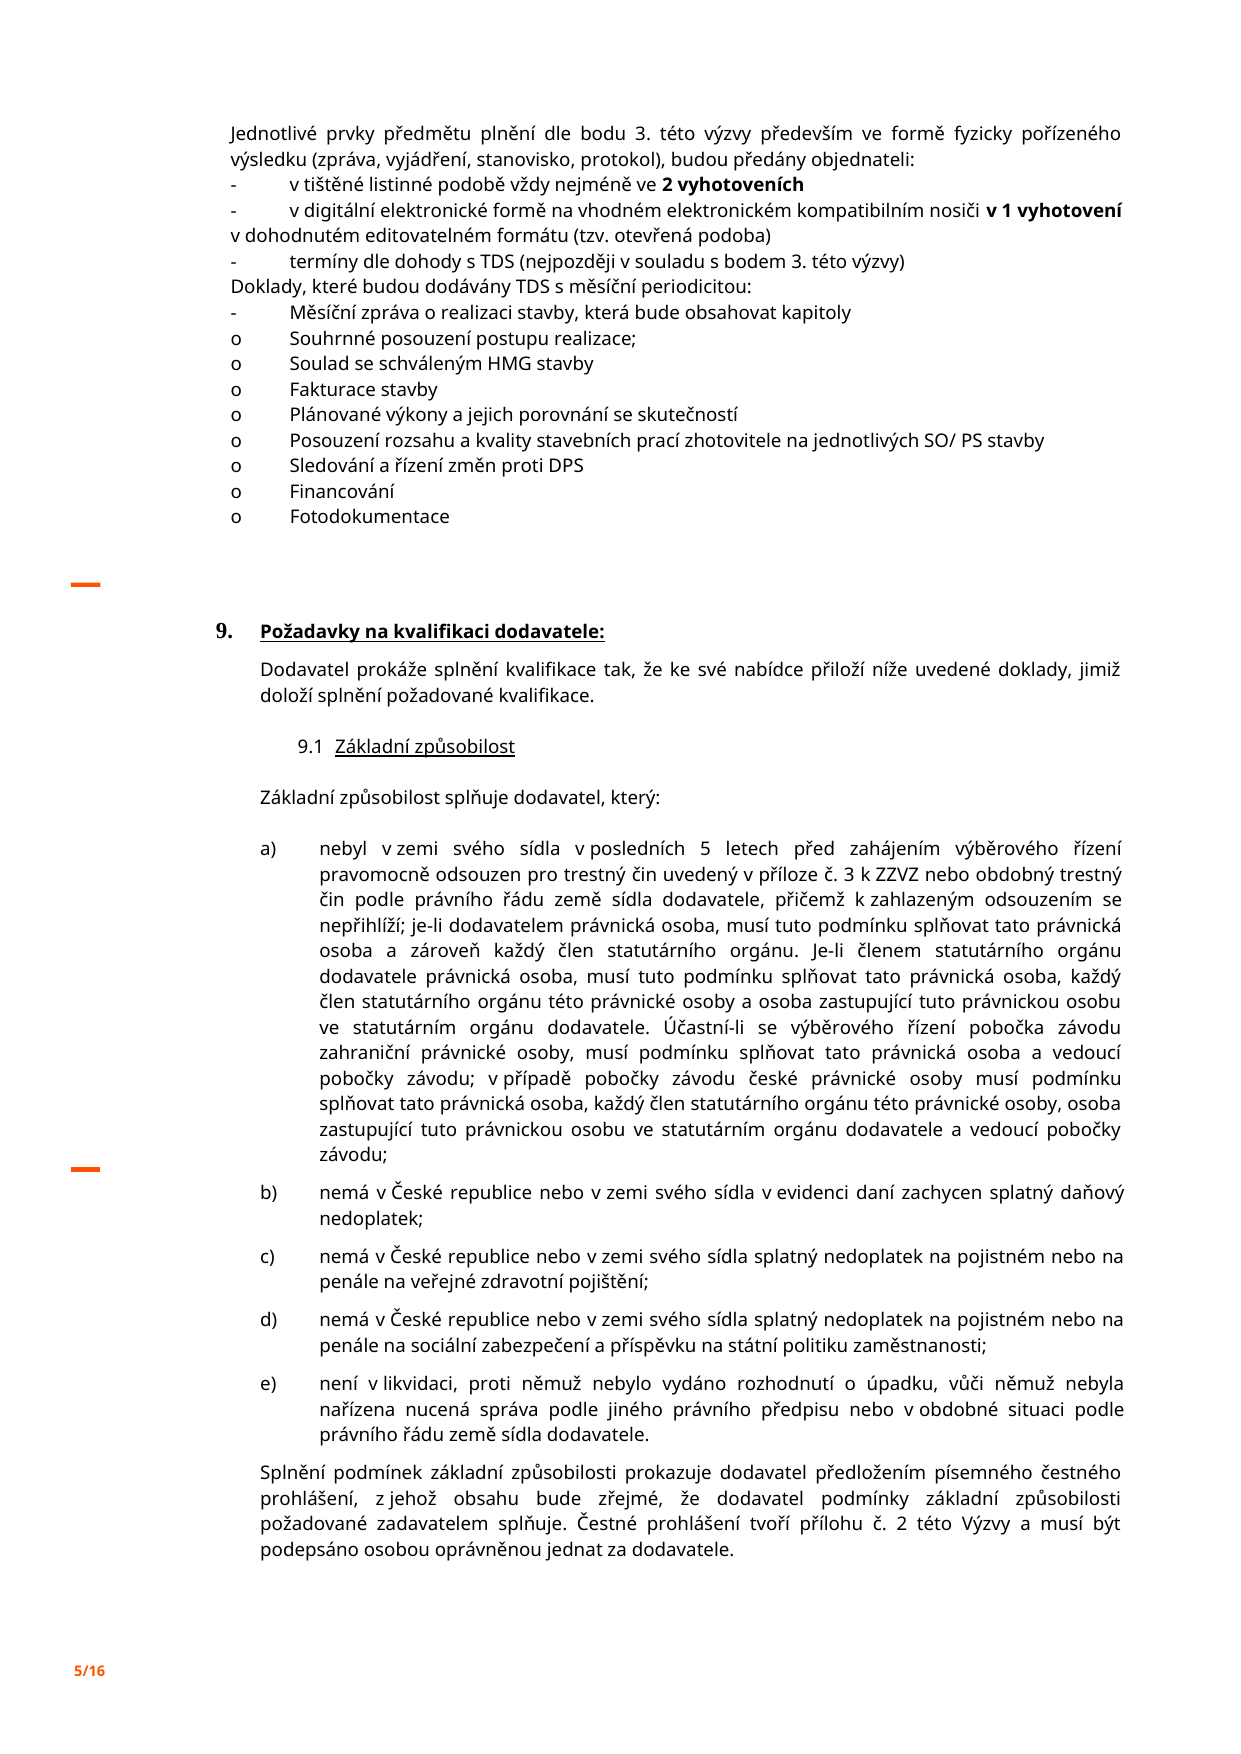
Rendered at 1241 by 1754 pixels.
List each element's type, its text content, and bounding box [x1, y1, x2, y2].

text o Fotodokumentace [230, 503, 1122, 529]
text - termíny dle dohody s TDS (nejpozději v souladu s bodem 3. této výzvy) [230, 248, 1122, 274]
text o Fakturace stavby [230, 376, 1122, 401]
text Jednotlivé prvky předmětu plnění dle bodu 3. této výzvy především ve formě fyzicky pořízeného výsledku (zpráva, vyjádření, stanovisko, protokol), budou předány objednateli: [230, 121, 1122, 172]
text d) nemá v České republice nebo v zemi svého sídla splatný nedoplatek na pojistném nebo na penále na sociální zabezpečení a příspěvku na státní politiku zaměstnanosti; [260, 1307, 1124, 1358]
text o Souhrnné posouzení postupu realizace; [230, 325, 1122, 350]
text o Sledování a řízení změn proti DPS [230, 452, 1122, 478]
list Základní způsobilost [297, 733, 1122, 759]
text - Měsíční zpráva o realizaci stavby, která bude obsahovat kapitoly [230, 299, 1122, 325]
text o Plánované výkony a jejich porovnání se skutečností [230, 401, 1122, 427]
text c) nemá v České republice nebo v zemi svého sídla splatný nedoplatek na pojistném nebo na penále na veřejné zdravotní pojištění; [260, 1243, 1124, 1294]
text Základní způsobilost splňuje dodavatel, který: [216, 784, 1122, 810]
text Doklady, které budou dodávány TDS s měsíční periodicitou: [230, 274, 1122, 299]
text o Soulad se schváleným HMG stavby [230, 350, 1122, 376]
list Požadavky na kvalifikaci dodavatele: [216, 617, 1122, 644]
text Dodavatel prokáže splnění kvalifikace tak, že ke své nabídce přiloží níže uvedené doklady, jimiž doloží splnění požadované kvalifikace. [260, 657, 1122, 708]
text b) nemá v České republice nebo v zemi svého sídla v evidenci daní zachycen splatný daňový nedoplatek; [260, 1180, 1124, 1231]
text - v digitální elektronické formě na vhodném elektronickém kompatibilním nosiči v 1 vyhotovení v dohodnutém editovatelném formátu (tzv. otevřená podoba) [230, 197, 1122, 248]
text e) není v likvidaci, proti němuž nebylo vydáno rozhodnutí o úpadku, vůči němuž nebyla nařízena nucená správa podle jiného právního předpisu nebo v obdobné situaci podle právního řádu země sídla dodavatele. [260, 1370, 1124, 1447]
text o Posouzení rozsahu a kvality stavebních prací zhotovitele na jednotlivých SO/ PS stavby [230, 427, 1122, 452]
text a) nebyl v zemi svého sídla v posledních 5 letech před zahájením výběrového řízení pravomocně odsouzen pro trestný čin uvedený v příloze č. 3 k ZZVZ nebo obdobný trestný čin podle právního řádu země sídla dodavatele, přičemž k zahlazeným odsouzením se nepřihlíží; je-li dodavatelem právnická osoba, musí tuto podmínku splňovat tato právnická osoba a zároveň každý člen statutárního orgánu. Je-li členem statutárního orgánu dodavatele právnická osoba, musí tuto podmínku splňovat tato právnická osoba, každý člen statutárního orgánu této právnické osoby a osoba zastupující tuto právnickou osobu ve statutárním orgánu dodavatele. Účastní-li se výběrového řízení pobočka závodu zahraniční právnické osoby, musí podmínku splňovat tato právnická osoba a vedoucí pobočky závodu; v případě pobočky závodu české právnické osoby musí podmínku splňovat tato právnická osoba, každý člen statutárního orgánu této právnické osoby, osoba zastupující tuto právnickou osobu ve statutárním orgánu dodavatele a vedoucí pobočky závodu; [260, 835, 1122, 1167]
text Splnění podmínek základní způsobilosti prokazuje dodavatel předložením písemného čestného prohlášení, z jehož obsahu bude zřejmé, že dodavatel podmínky základní způsobilosti požadované zadavatelem splňuje. Čestné prohlášení tvoří přílohu č. 2 této Výzvy a musí být podepsáno osobou oprávněnou jednat za dodavatele. [260, 1459, 1122, 1561]
text o Financování [230, 478, 1122, 503]
text - v tištěné listinné podobě vždy nejméně ve 2 vyhotoveních [230, 172, 1122, 197]
